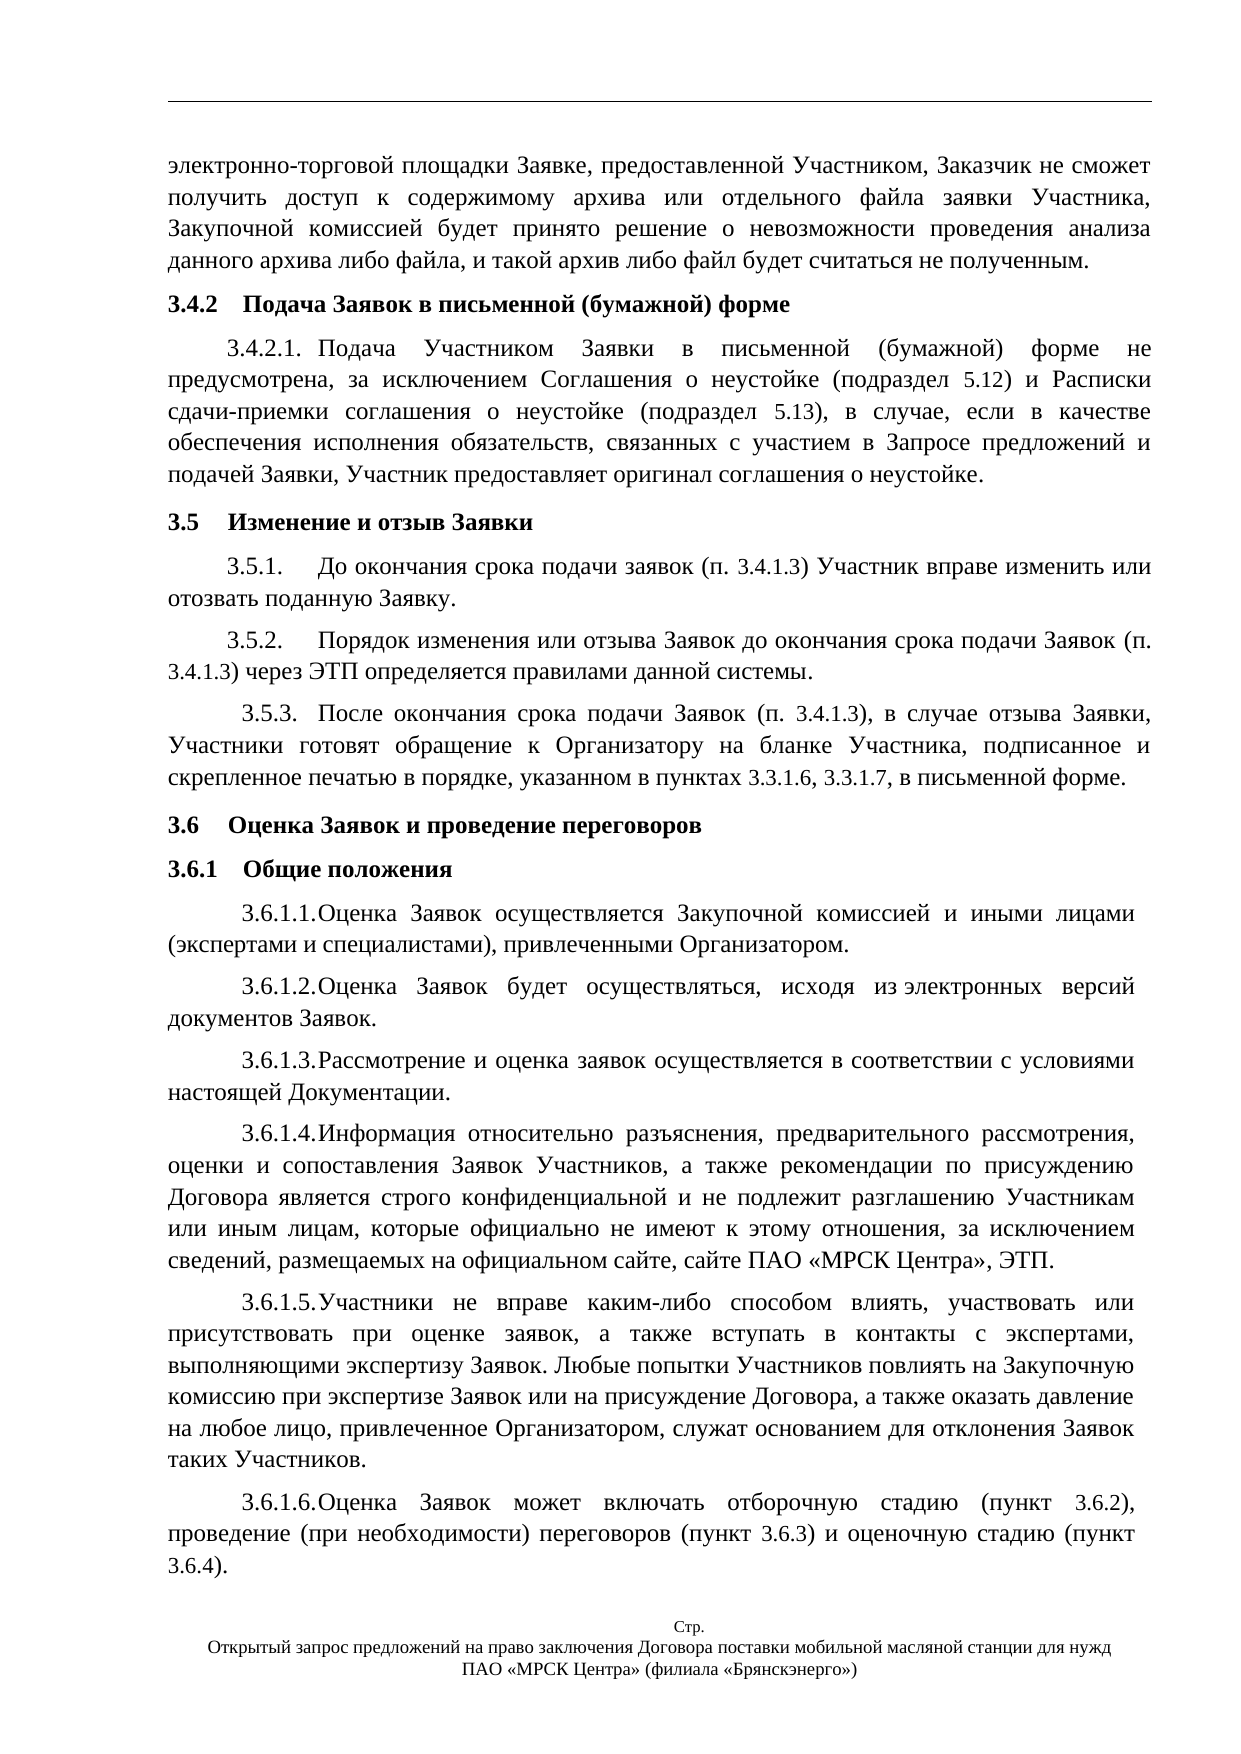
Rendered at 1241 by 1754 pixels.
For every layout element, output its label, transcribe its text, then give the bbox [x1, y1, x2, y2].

list Оценка Заявок может включать отборочную стадию (пункт 3.6.2), проведение (при необходимости) переговоров (пункт 3.6.3) и оценочную стадию (пункт 3.6.4). [168, 1487, 1135, 1578]
list Оценка Заявок будет осуществляться, исходя из электронных версий документов Заявок. [168, 971, 1135, 1032]
subtitle Общие положения [168, 854, 1152, 883]
list После окончания срока подачи Заявок (п. 3.4.1.3), в случае отзыва Заявки, Участники готовят обращение к Организатору на бланке Участника, подписанное и скрепленное печатью в порядке, указанном в пунктах 3.3.1.6, 3.3.1.7, в письменной форме. [168, 698, 1152, 790]
subtitle Изменение и отзыв Заявки [168, 507, 1152, 536]
list Оценка Заявок осуществляется Закупочной комиссией и иными лицами (экспертами и специалистами), привлеченными Организатором. [168, 898, 1135, 958]
subtitle Подача Заявок в письменной (бумажной) форме [168, 289, 1152, 317]
subtitle Оценка Заявок и проведение переговоров [168, 810, 1152, 838]
list До окончания срока подачи заявок (п. 3.4.1.3) Участник вправе изменить или отозвать поданную Заявку. [168, 551, 1152, 612]
list Участники не вправе каким-либо способом влиять, участвовать или присутствовать при оценке заявок, а также вступать в контакты с экспертами, выполняющими экспертизу Заявок. Любые попытки Участников повлиять на Закупочную комиссию при экспертизе Заявок или на присуждение Договора, а также оказать давление на любое лицо, привлеченное Организатором, служат основанием для отклонения Заявок таких Участников. [168, 1287, 1135, 1473]
list Порядок изменения или отзыва Заявок до окончания срока подачи Заявок (п. 3.4.1.3) через ЭТП определяется правилами данной системы. [168, 625, 1152, 685]
list Рассмотрение и оценка заявок осуществляется в соответствии с условиями настоящей Документации. [168, 1045, 1135, 1105]
list Информация относительно разъяснения, предварительного рассмотрения, оценки и сопоставления Заявок Участников, а также рекомендации по присуждению Договора является строго конфиденциальной и не подлежит разглашению Участникам или иным лицам, которые официально не имеют к этому отношения, за исключением сведений, размещаемых на официальном сайте, сайте ПАО «МРСК Центра», ЭТП. [168, 1118, 1135, 1273]
list Подача Участником Заявки в письменной (бумажной) форме не предусмотрена, за исключением Соглашения о неустойке (подраздел 5.12) и Расписки сдачи-приемки соглашения о неустойке (подраздел 5.13), в случае, если в качестве обеспечения исполнения обязательств, связанных с участием в Запросе предложений и подачей Заявки, Участник предоставляет оригинал соглашения о неустойке. [168, 333, 1152, 488]
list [168, 150, 1152, 273]
